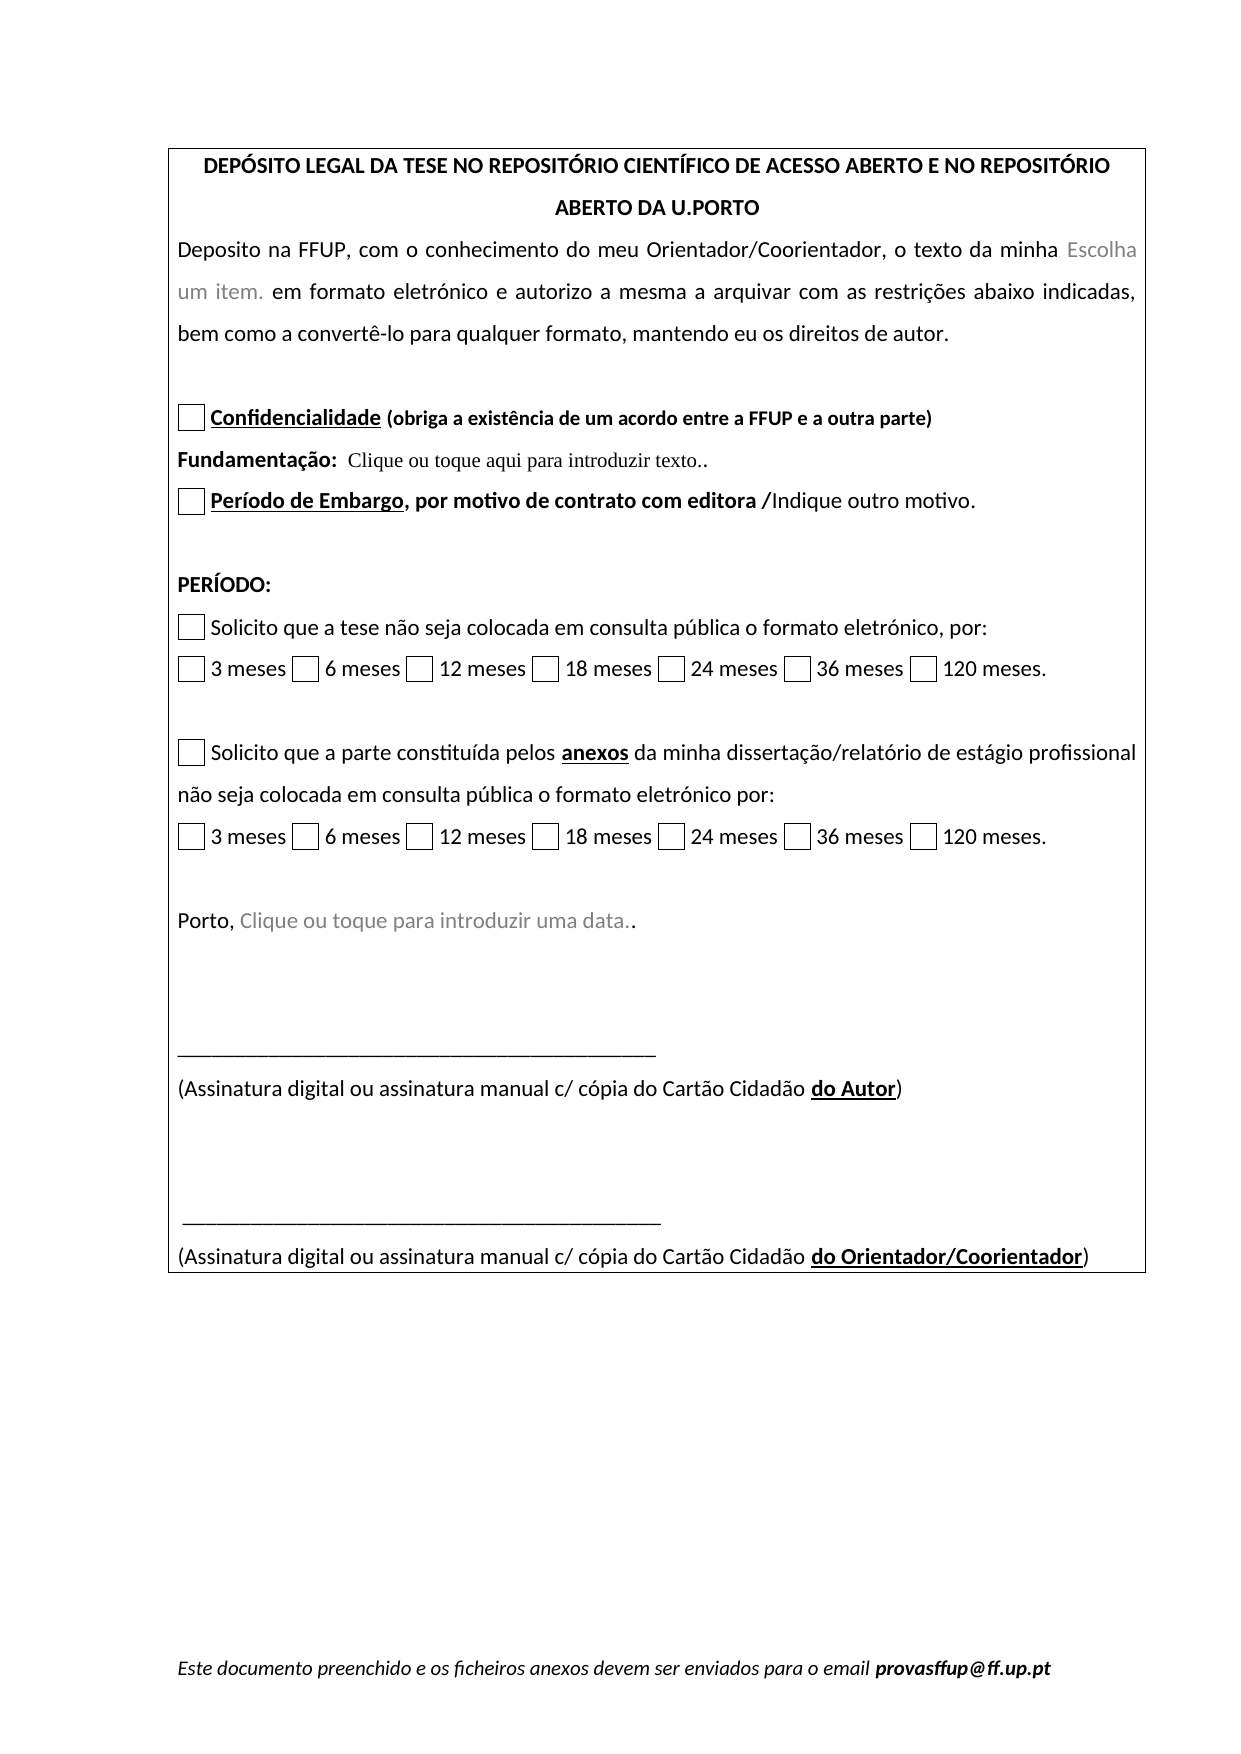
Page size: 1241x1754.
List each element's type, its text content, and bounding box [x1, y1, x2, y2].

text Solicito que a tese não seja colocada em consulta pública o formato eletrónico, por: [169, 609, 1145, 641]
text PERÍODO: [169, 567, 1145, 599]
text 3 meses 6 meses 12 meses 18 meses 24 meses 36 meses 120 meses. [169, 819, 1145, 851]
text Porto, . [169, 903, 1145, 934]
text Solicito que a parte constituída pelos anexos da minha dissertação/relatório de estágio profissional não seja colocada em consulta pública o formato eletrónico por: [169, 735, 1145, 808]
text (Assinatura digital ou assinatura manual c/ cópia do Cartão Cidadão do Orientador/Coorientador) [169, 1239, 1145, 1272]
text __________________________________________ [169, 1029, 1145, 1060]
text Fundamentação: . [169, 442, 1145, 473]
text Depósito legal da tese no repositório científico de acesso aberto e no repositório aberto da U.Porto [169, 149, 1145, 221]
text Deposito na FFUP, com o conhecimento do meu Orientador/Coorientador, o texto da minha em formato eletrónico e autorizo a mesma a arquivar com as restrições abaixo indicadas, bem como a convertê-lo para qualquer formato, mantendo eu os direitos de autor. [169, 232, 1145, 347]
text Período de Embargo, por motivo de contrato com editora /Indique outro motivo. [169, 483, 1145, 515]
text 3 meses 6 meses 12 meses 18 meses 24 meses 36 meses 120 meses. [169, 651, 1145, 683]
text (Assinatura digital ou assinatura manual c/ cópia do Cartão Cidadão do Autor) [169, 1071, 1145, 1102]
text Confidencialidade (obriga a existência de um acordo entre a FFUP e a outra parte) [169, 399, 1145, 431]
text __________________________________________ [169, 1197, 1145, 1228]
